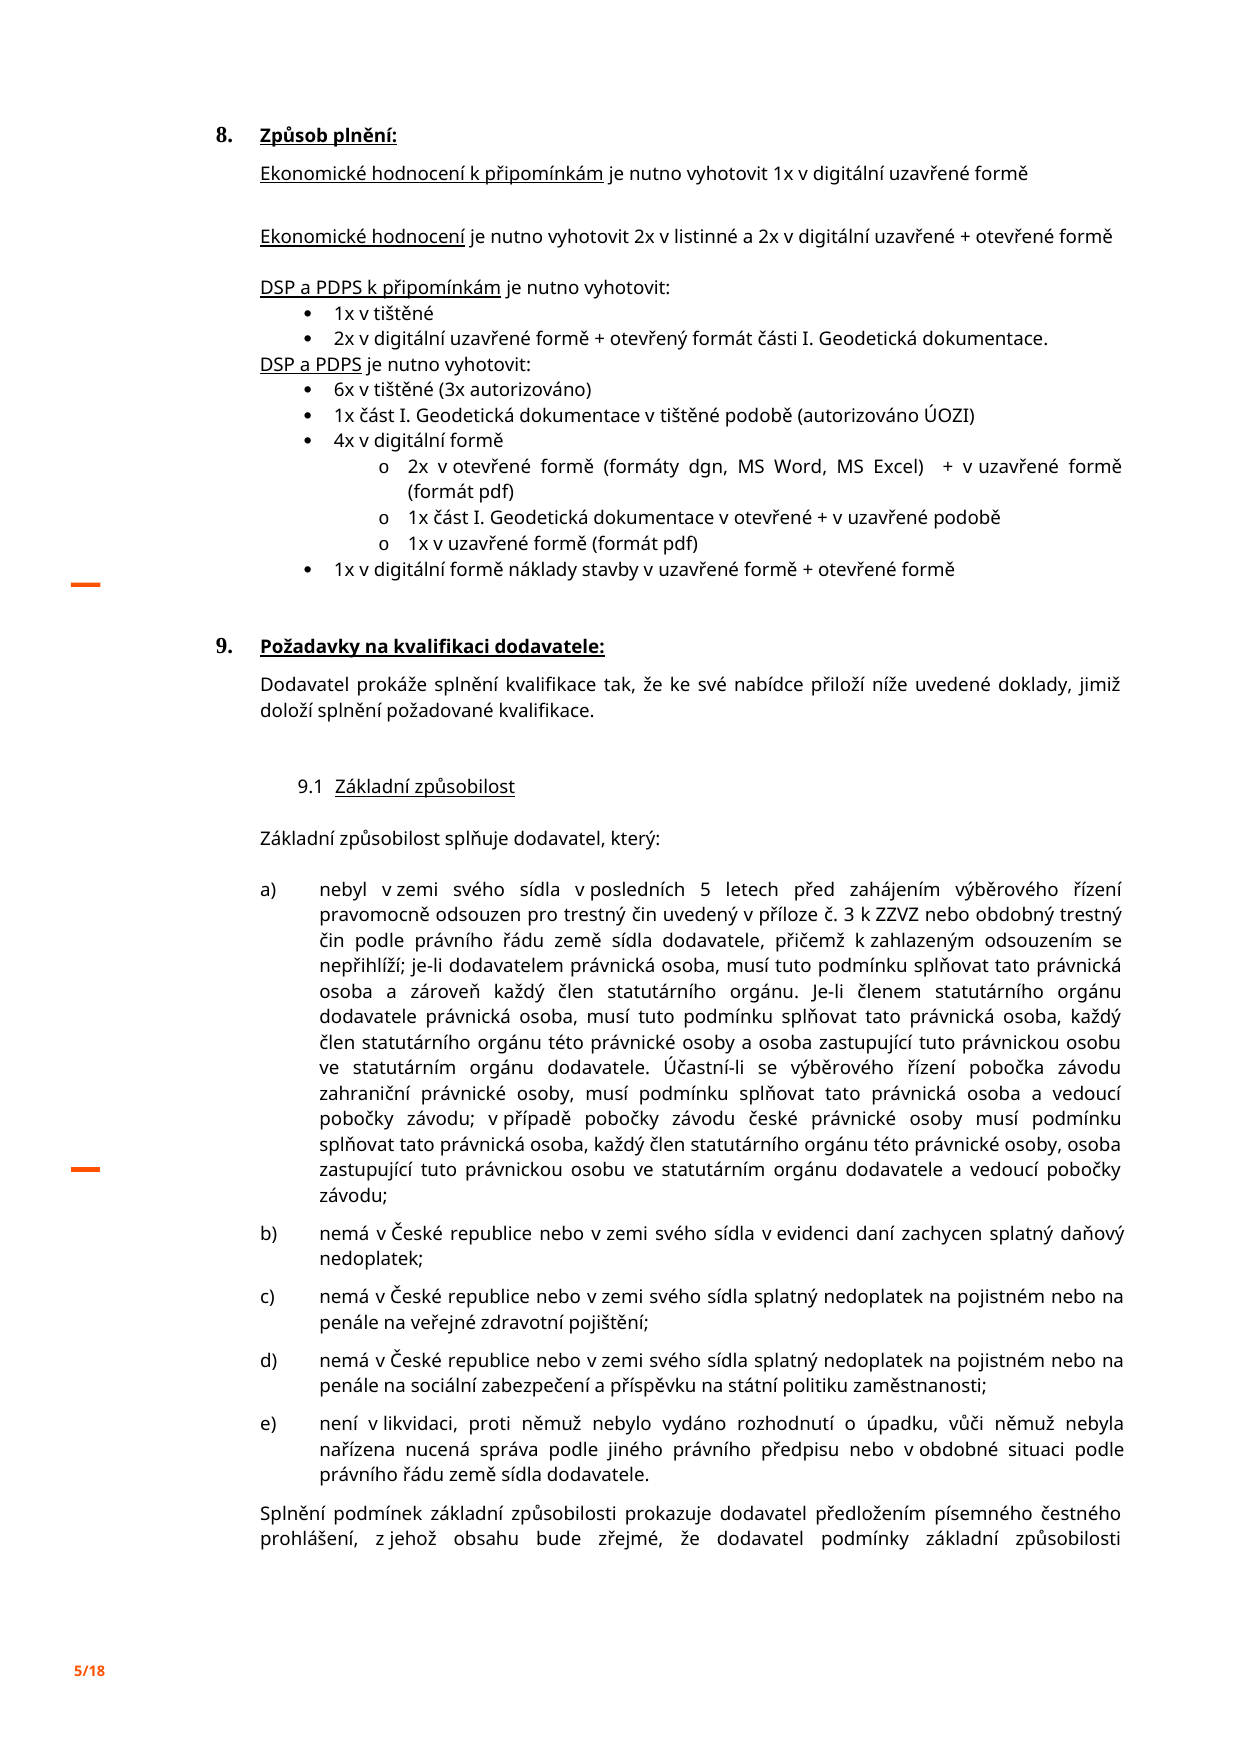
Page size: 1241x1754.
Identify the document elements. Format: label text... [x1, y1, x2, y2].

text d) nemá v České republice nebo v zemi svého sídla splatný nedoplatek na pojistném nebo na penále na sociální zabezpečení a příspěvku na státní politiku zaměstnanosti; [260, 1347, 1124, 1398]
list Způsob plnění: [216, 121, 1122, 147]
list 1x v uzavřené formě (formát pdf) [378, 530, 1122, 556]
text Dodavatel prokáže splnění kvalifikace tak, že ke své nabídce přiloží níže uvedené doklady, jimiž doloží splnění požadované kvalifikace. [260, 672, 1122, 723]
text DSP a PDPS k připomínkám je nutno vyhotovit: [260, 274, 1122, 300]
text b) nemá v České republice nebo v zemi svého sídla v evidenci daní zachycen splatný daňový nedoplatek; [260, 1220, 1124, 1271]
text Základní způsobilost splňuje dodavatel, který: [216, 825, 1122, 850]
list Požadavky na kvalifikaci dodavatele: [216, 632, 1122, 659]
list 1x část I. Geodetická dokumentace v otevřené + v uzavřené podobě [378, 504, 1122, 530]
text c) nemá v České republice nebo v zemi svého sídla splatný nedoplatek na pojistném nebo na penále na veřejné zdravotní pojištění; [260, 1284, 1124, 1335]
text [260, 1500, 1122, 1551]
text e) není v likvidaci, proti němuž nebylo vydáno rozhodnutí o úpadku, vůči němuž nebyla nařízena nucená správa podle jiného právního předpisu nebo v obdobné situaci podle právního řádu země sídla dodavatele. [260, 1411, 1124, 1487]
list 2x v digitální uzavřené formě + otevřený formát části I. Geodetická dokumentace. [304, 326, 1122, 351]
list 2x v otevřené formě (formáty dgn, MS Word, MS Excel) + v uzavřené formě (formát pdf) [378, 453, 1122, 504]
text Ekonomické hodnocení je nutno vyhotovit 2x v listinné a 2x v digitální uzavřené + otevřené formě [260, 223, 1122, 249]
list 1x v digitální formě náklady stavby v uzavřené formě + otevřené formě [304, 556, 1122, 581]
list 1x část I. Geodetická dokumentace v tištěné podobě (autorizováno ÚOZI) [304, 402, 1122, 428]
list 1x v tištěné [304, 300, 1122, 326]
text Ekonomické hodnocení k připomínkám je nutno vyhotovit 1x v digitální uzavřené formě [260, 160, 1122, 185]
list Základní způsobilost [297, 774, 1122, 799]
text DSP a PDPS je nutno vyhotovit: [216, 351, 1122, 377]
list 4x v digitální formě [304, 428, 1122, 453]
text a) nebyl v zemi svého sídla v posledních 5 letech před zahájením výběrového řízení pravomocně odsouzen pro trestný čin uvedený v příloze č. 3 k ZZVZ nebo obdobný trestný čin podle právního řádu země sídla dodavatele, přičemž k zahlazeným odsouzením se nepřihlíží; je-li dodavatelem právnická osoba, musí tuto podmínku splňovat tato právnická osoba a zároveň každý člen statutárního orgánu. Je-li členem statutárního orgánu dodavatele právnická osoba, musí tuto podmínku splňovat tato právnická osoba, každý člen statutárního orgánu této právnické osoby a osoba zastupující tuto právnickou osobu ve statutárním orgánu dodavatele. Účastní-li se výběrového řízení pobočka závodu zahraniční právnické osoby, musí podmínku splňovat tato právnická osoba a vedoucí pobočky závodu; v případě pobočky závodu české právnické osoby musí podmínku splňovat tato právnická osoba, každý člen statutárního orgánu této právnické osoby, osoba zastupující tuto právnickou osobu ve statutárním orgánu dodavatele a vedoucí pobočky závodu; [260, 876, 1122, 1208]
list 6x v tištěné (3x autorizováno) [304, 377, 1122, 402]
